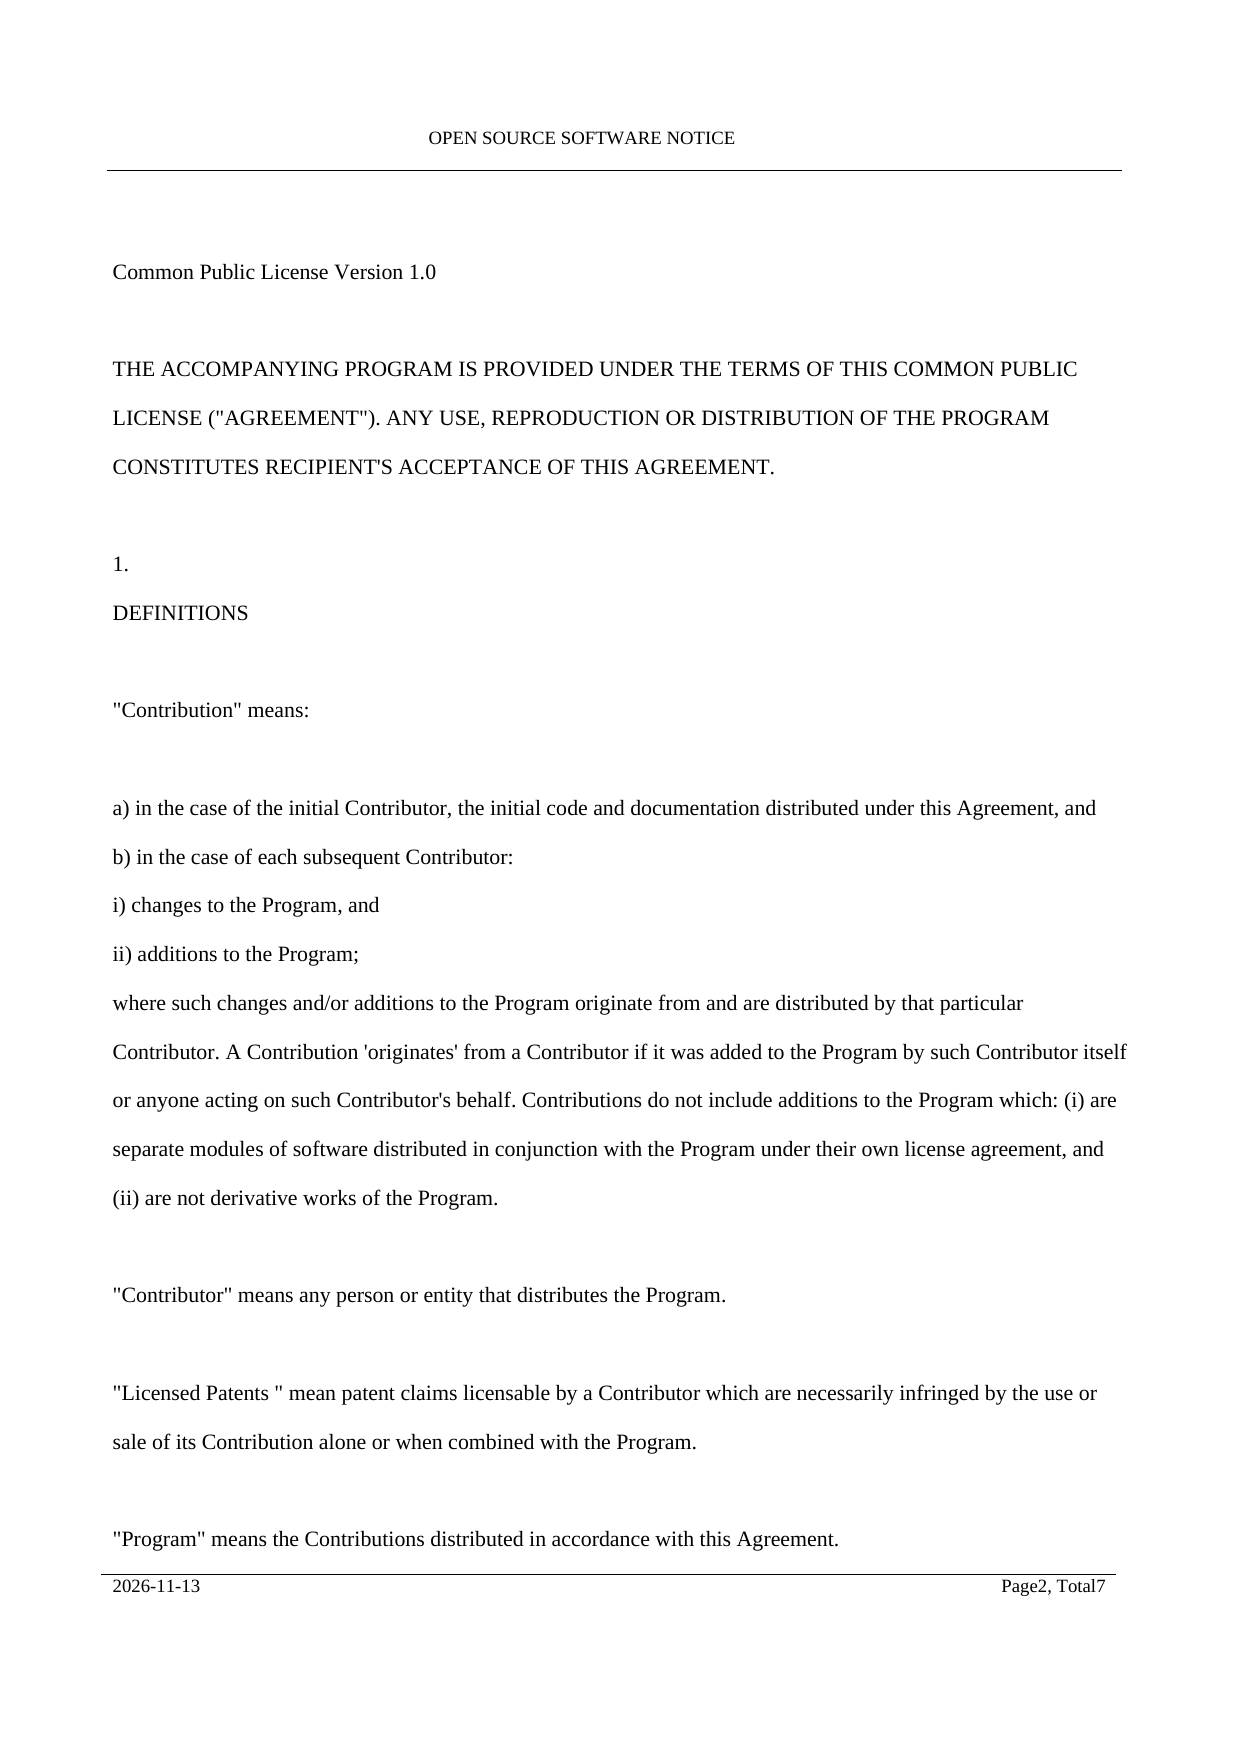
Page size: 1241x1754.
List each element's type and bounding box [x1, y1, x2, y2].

text [112, 206, 1128, 1555]
